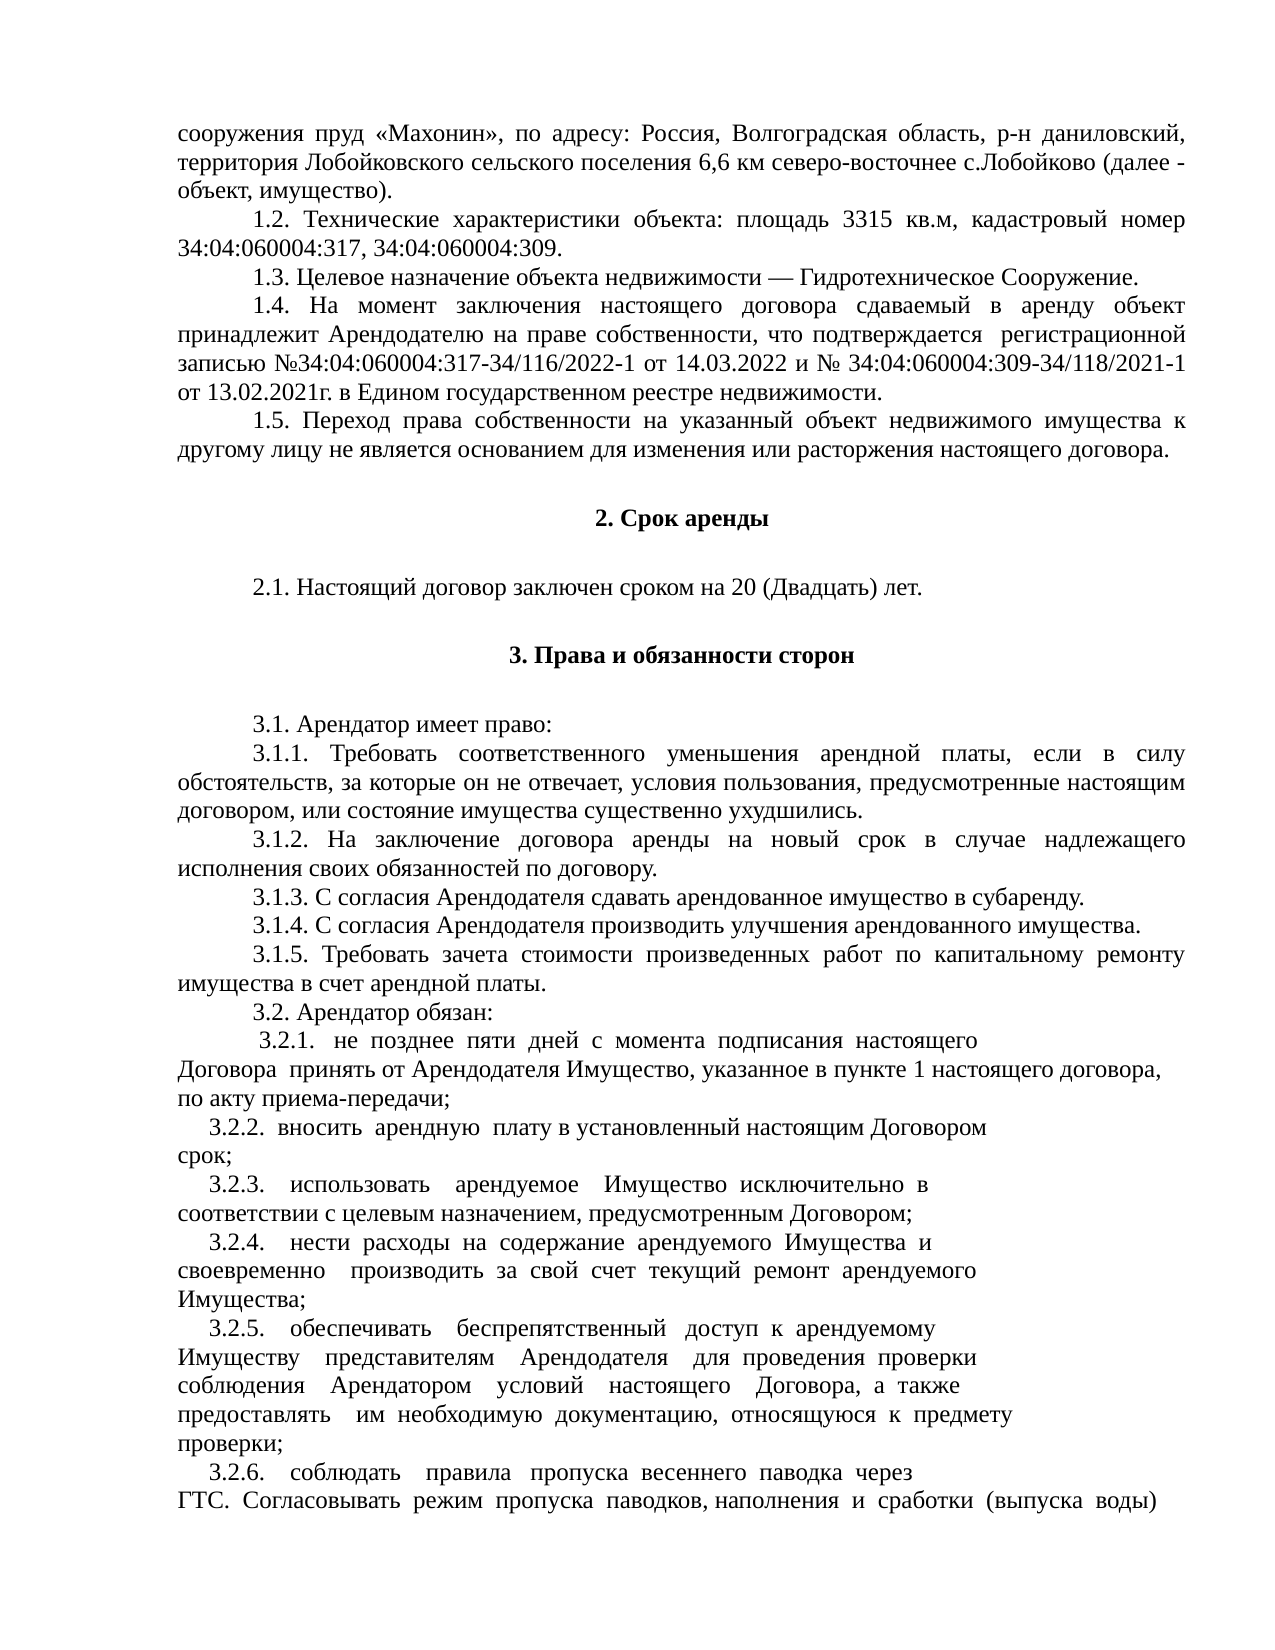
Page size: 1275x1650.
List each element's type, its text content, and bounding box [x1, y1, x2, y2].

text срок; [177, 1141, 1186, 1169]
text 1.4. На момент заключения настоящего договора сдаваемый в аренду объект принадлежит Арендодателю на праве собственности, что подтверждается регистрационной записью №34:04:060004:317-34/116/2022-1 от 14.03.2022 и № 34:04:060004:309-34/118/2021-1 от 13.02.2021г. в Едином государственном реестре недвижимости. [177, 291, 1186, 406]
text 1.5. Переход права собственности на указанный объект недвижимого имущества к другому лицу не является основанием для изменения или расторжения настоящего договора. [177, 406, 1186, 463]
text 1.3. Целевое назначение объекта недвижимости — Гидротехническое Сооружение. [177, 262, 1186, 291]
text предоставлять им необходимую документацию, относящуюся к предмету [177, 1399, 1186, 1428]
text 3.1.3. С согласия Арендодателя сдавать арендованное имущество в субаренду. [177, 882, 1186, 911]
text 3.1.2. На заключение договора аренды на новый срок в случае надлежащего исполнения своих обязанностей по договору. [177, 824, 1186, 882]
text 3.2.1. не позднее пяти дней с момента подписания настоящего [177, 1026, 1186, 1054]
text 3.2.3. использовать арендуемое Имущество исключительно в [177, 1169, 1186, 1198]
text 3.2.5. обеспечивать беспрепятственный доступ к арендуемому [177, 1313, 1186, 1342]
text 3.1.1. Требовать соответственного уменьшения арендной платы, если в силу обстоятельств, за которые он не отвечает, условия пользования, предусмотренные настоящим договором, или состояние имущества существенно ухудшились. [177, 738, 1186, 824]
text 3.2.2. вносить арендную плату в установленный настоящим Договором [177, 1112, 1186, 1141]
text Имуществу представителям Арендодателя для проведения проверки [177, 1342, 1186, 1371]
text соблюдения Арендатором условий настоящего Договора, а также [177, 1371, 1186, 1399]
subtitle 2. Срок аренды [177, 503, 1186, 532]
text 3.1.5. Требовать зачета стоимости произведенных работ по капитальному ремонту имущества в счет арендной платы. [177, 939, 1186, 997]
subtitle 3. Права и обязанности сторон [177, 641, 1186, 669]
text соответствии с целевым назначением, предусмотренным Договором; [177, 1198, 1186, 1227]
text 3.2.4. нести расходы на содержание арендуемого Имущества и [177, 1227, 1186, 1256]
text Имущества; [177, 1284, 1186, 1313]
text 3.1.4. С согласия Арендодателя производить улучшения арендованного имущества. [177, 911, 1186, 939]
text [177, 118, 1186, 204]
text Договора принять от Арендодателя Имущество, указанное в пункте 1 настоящего договора, по акту приема-передачи; [177, 1054, 1186, 1112]
text 3.2.6. соблюдать правила пропуска весеннего паводка через [177, 1457, 1186, 1486]
text 3.2. Арендатор обязан: [177, 997, 1186, 1026]
text проверки; [177, 1428, 1186, 1457]
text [177, 1486, 1186, 1514]
text 3.1. Арендатор имеет право: [177, 709, 1186, 738]
text своевременно производить за свой счет текущий ремонт арендуемого [177, 1256, 1186, 1284]
text 1.2. Технические характеристики объекта: площадь 3315 кв.м, кадастровый номер 34:04:060004:317, 34:04:060004:309. [177, 204, 1186, 262]
text 2.1. Настоящий договор заключен сроком на 20 (Двадцать) лет. [177, 572, 1186, 601]
